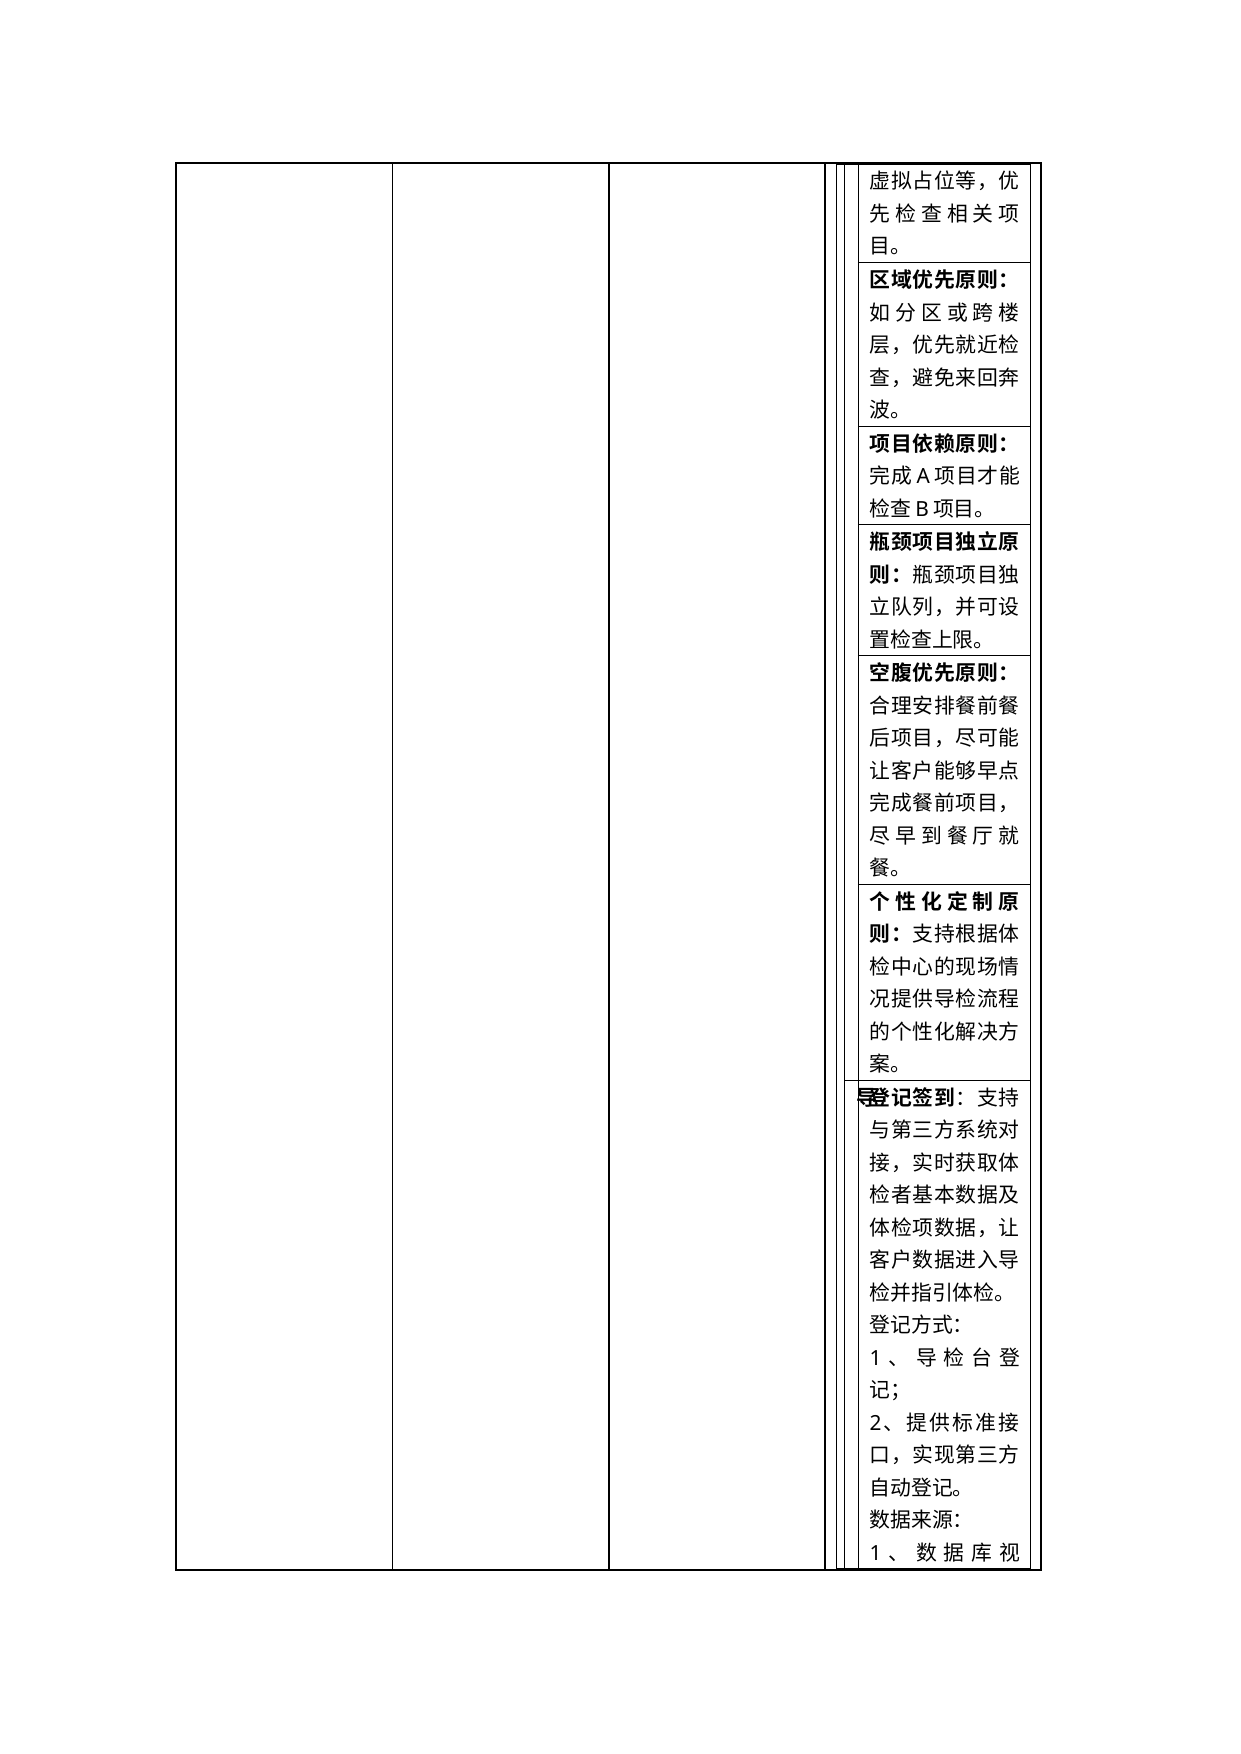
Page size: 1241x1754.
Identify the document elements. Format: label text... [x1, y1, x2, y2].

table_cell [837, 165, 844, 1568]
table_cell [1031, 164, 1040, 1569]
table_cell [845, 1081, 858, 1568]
table_cell [177, 164, 392, 1569]
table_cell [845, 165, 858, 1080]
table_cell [859, 1081, 1030, 1568]
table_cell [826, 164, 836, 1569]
table_cell 1 [393, 164, 608, 1569]
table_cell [859, 165, 1030, 262]
table_cell [610, 164, 824, 1569]
